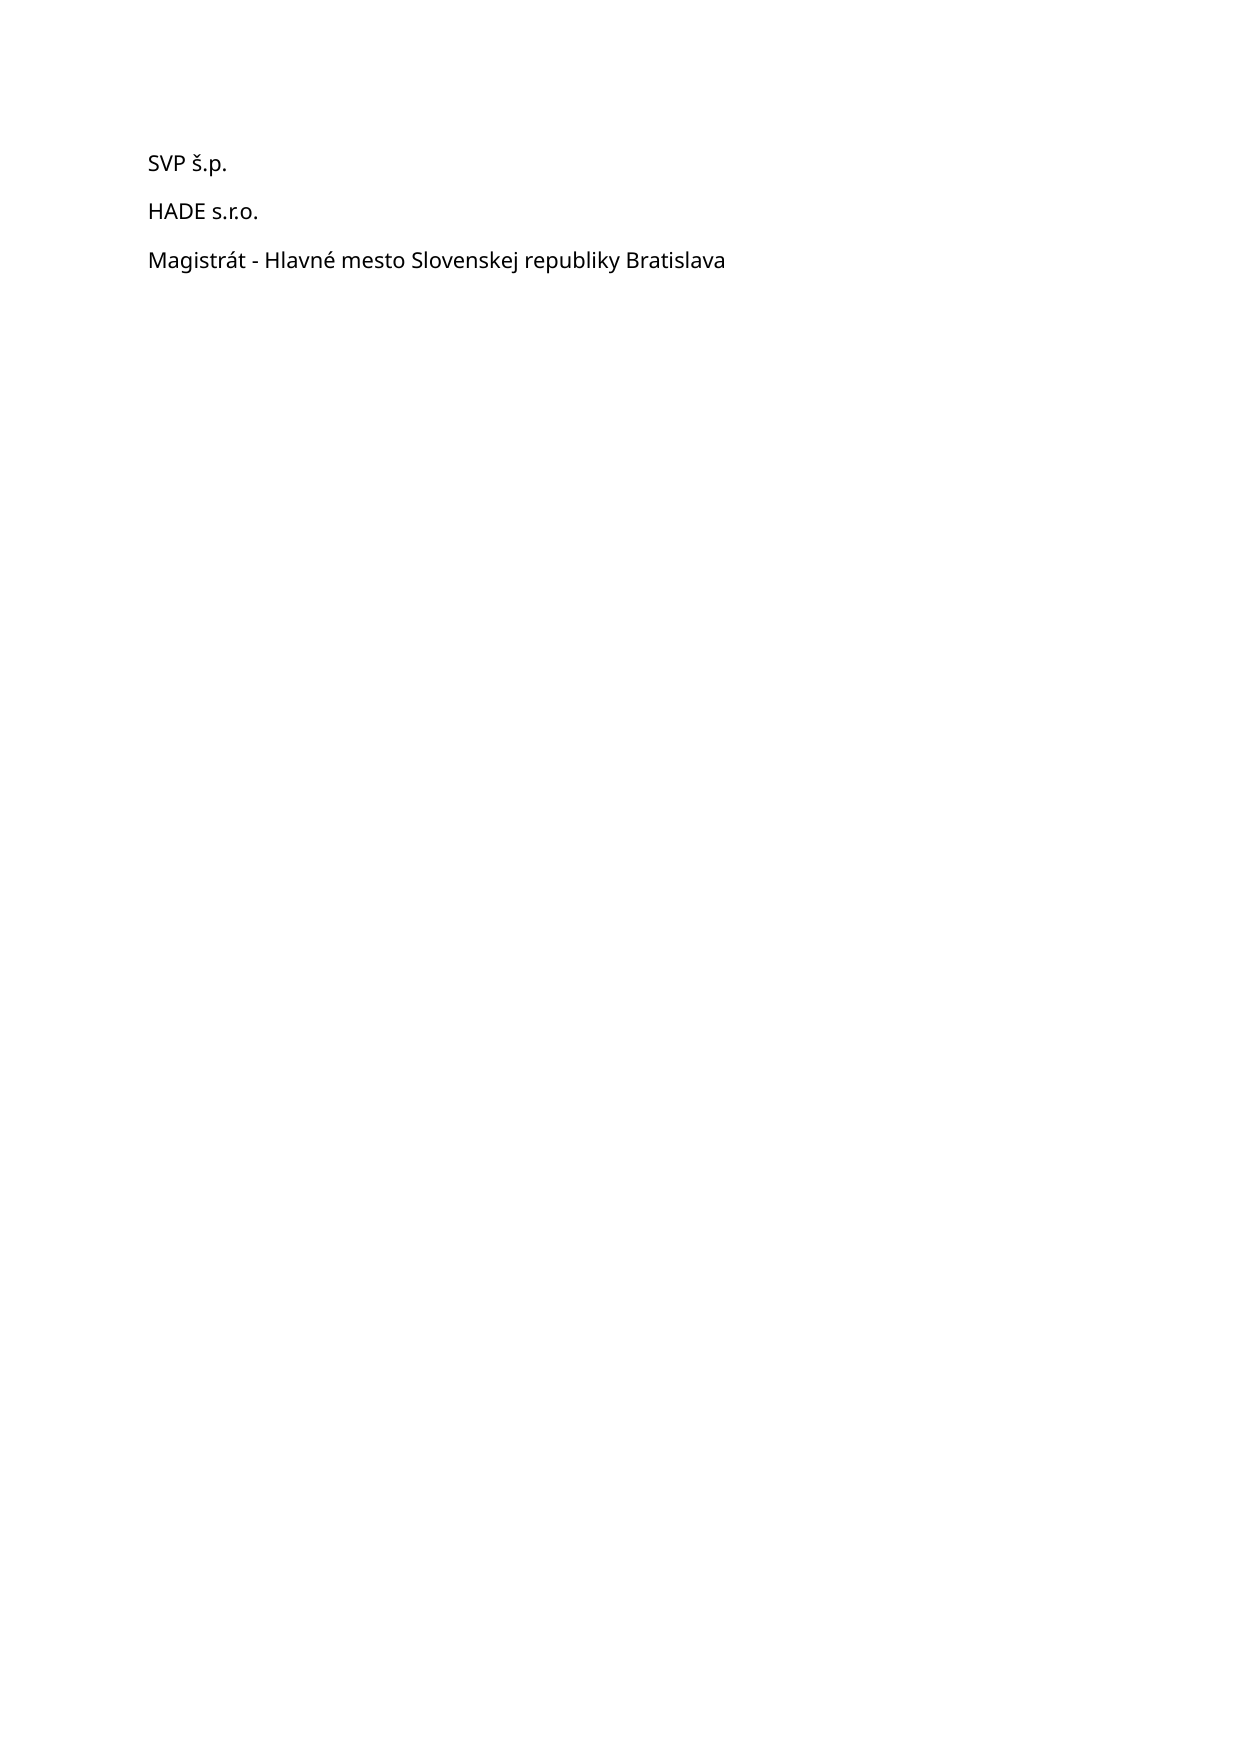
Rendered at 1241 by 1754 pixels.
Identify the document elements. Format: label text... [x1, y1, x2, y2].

text SVP š.p. [148, 148, 1093, 177]
text HADE s.r.o. [148, 196, 1093, 226]
text Magistrát - Hlavné mesto Slovenskej republiky Bratislava [148, 245, 1093, 275]
